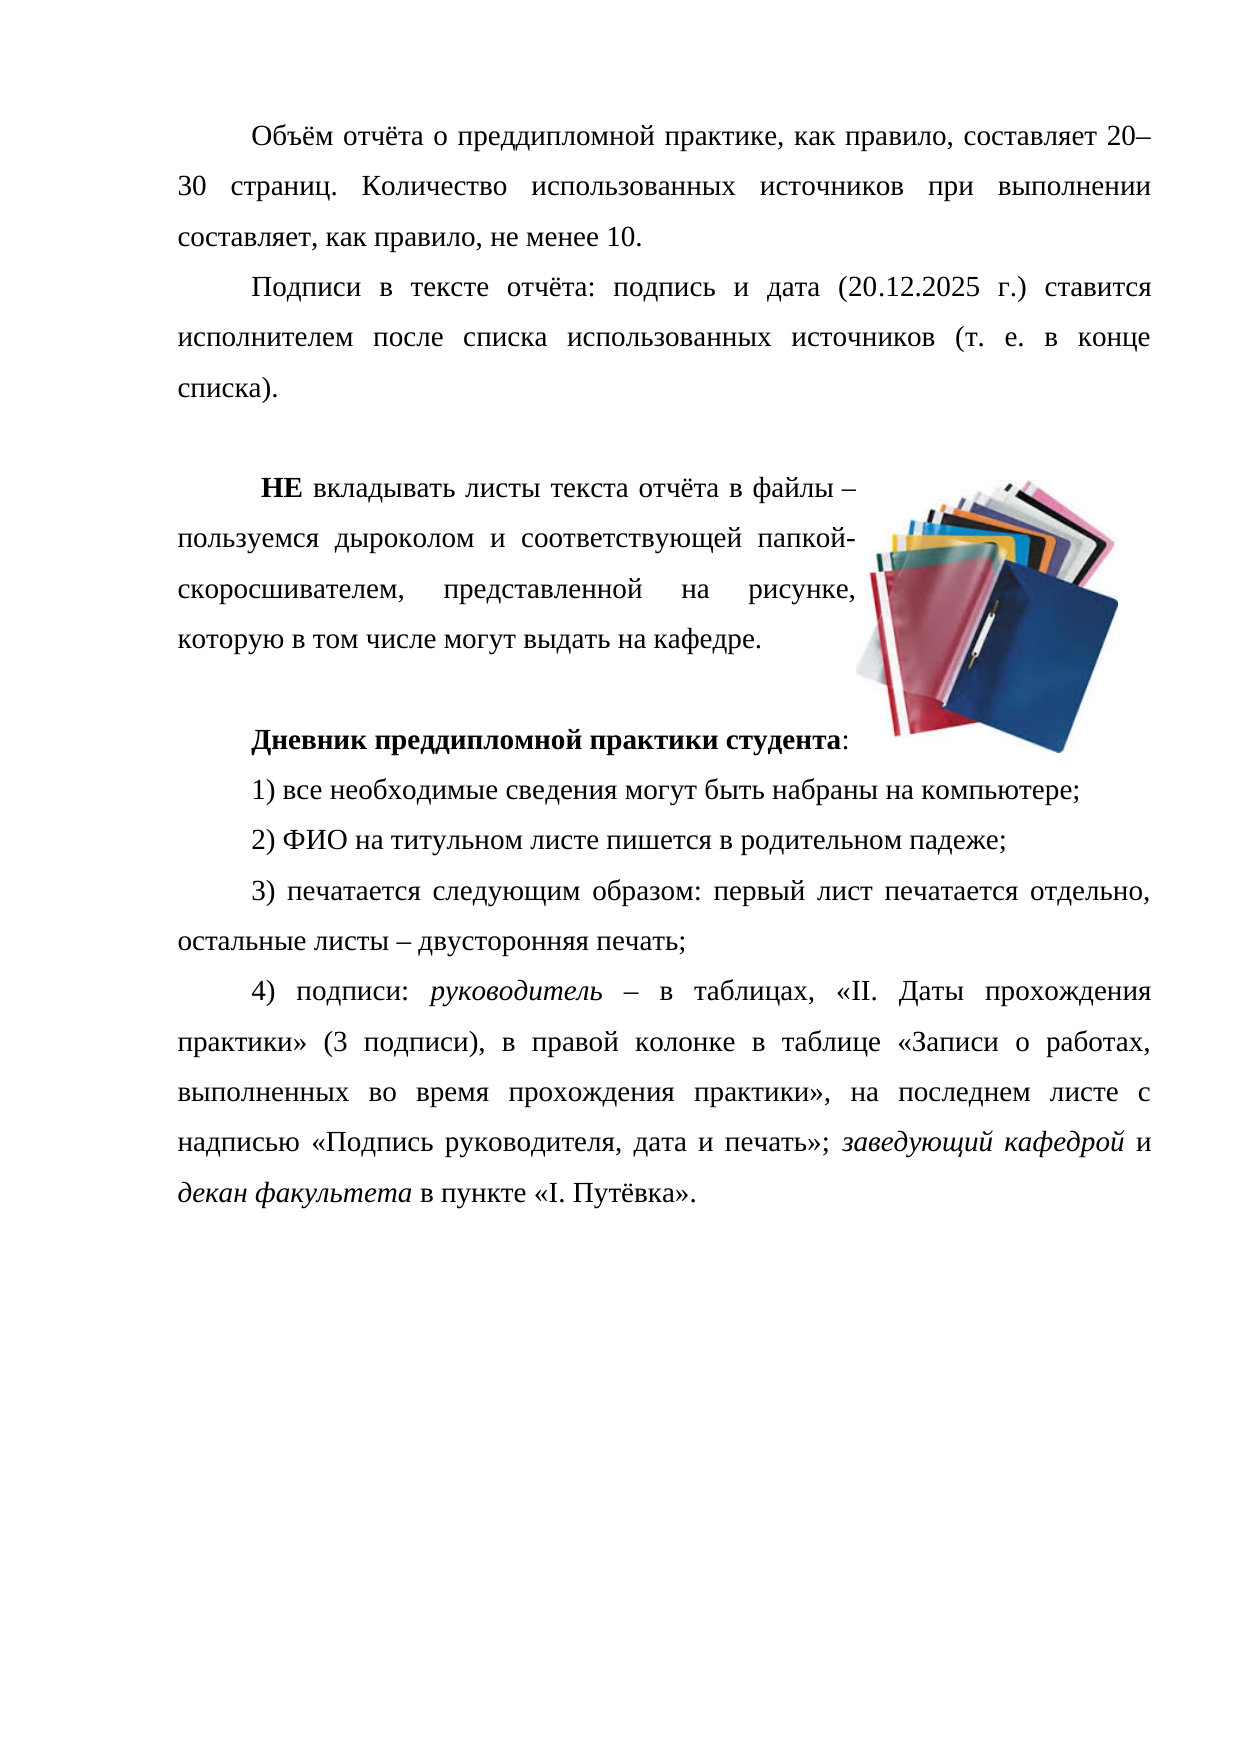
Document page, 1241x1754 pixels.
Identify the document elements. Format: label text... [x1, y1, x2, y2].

text Подписи в тексте отчёта: подпись и дата (20.12.2025 г.) ставится исполнителем после списка использованных источников (т. е. в конце списка). [177, 269, 1152, 403]
text 3) печатается следующим образом: первый лист печатается отдельно, остальные листы – двусторонняя печать; [177, 873, 1152, 957]
text НЕ вкладывать листы текста отчёта в файлы – пользуемся дыроколом и соответствующей папкой-скоросшивателем, представленной на рисунке, которую в том числе могут выдать на кафедре. [177, 470, 1152, 655]
text Объём отчёта о преддипломной практике, как правило, составляет 20–30 страниц. Количество использованных источников при выполнении составляет, как правило, не менее 10. [177, 118, 1152, 252]
picture [856, 480, 1118, 753]
text 2) ФИО на титульном листе пишется в родительном падеже; [177, 822, 1152, 856]
text 4) подписи: руководитель – в таблицах, «II. Даты прохождения практики» (3 подписи), в правой колонке в таблице «Записи о работах, выполненных во время прохождения практики», на последнем листе с надписью «Подпись руководителя, дата и печать»; заведующий кафедрой и декан факультета в пункте «I. Путёвка». [177, 973, 1152, 1208]
text 1) все необходимые сведения могут быть набраны на компьютере; [177, 772, 1152, 806]
text Дневник преддипломной практики студента: [177, 722, 1152, 755]
